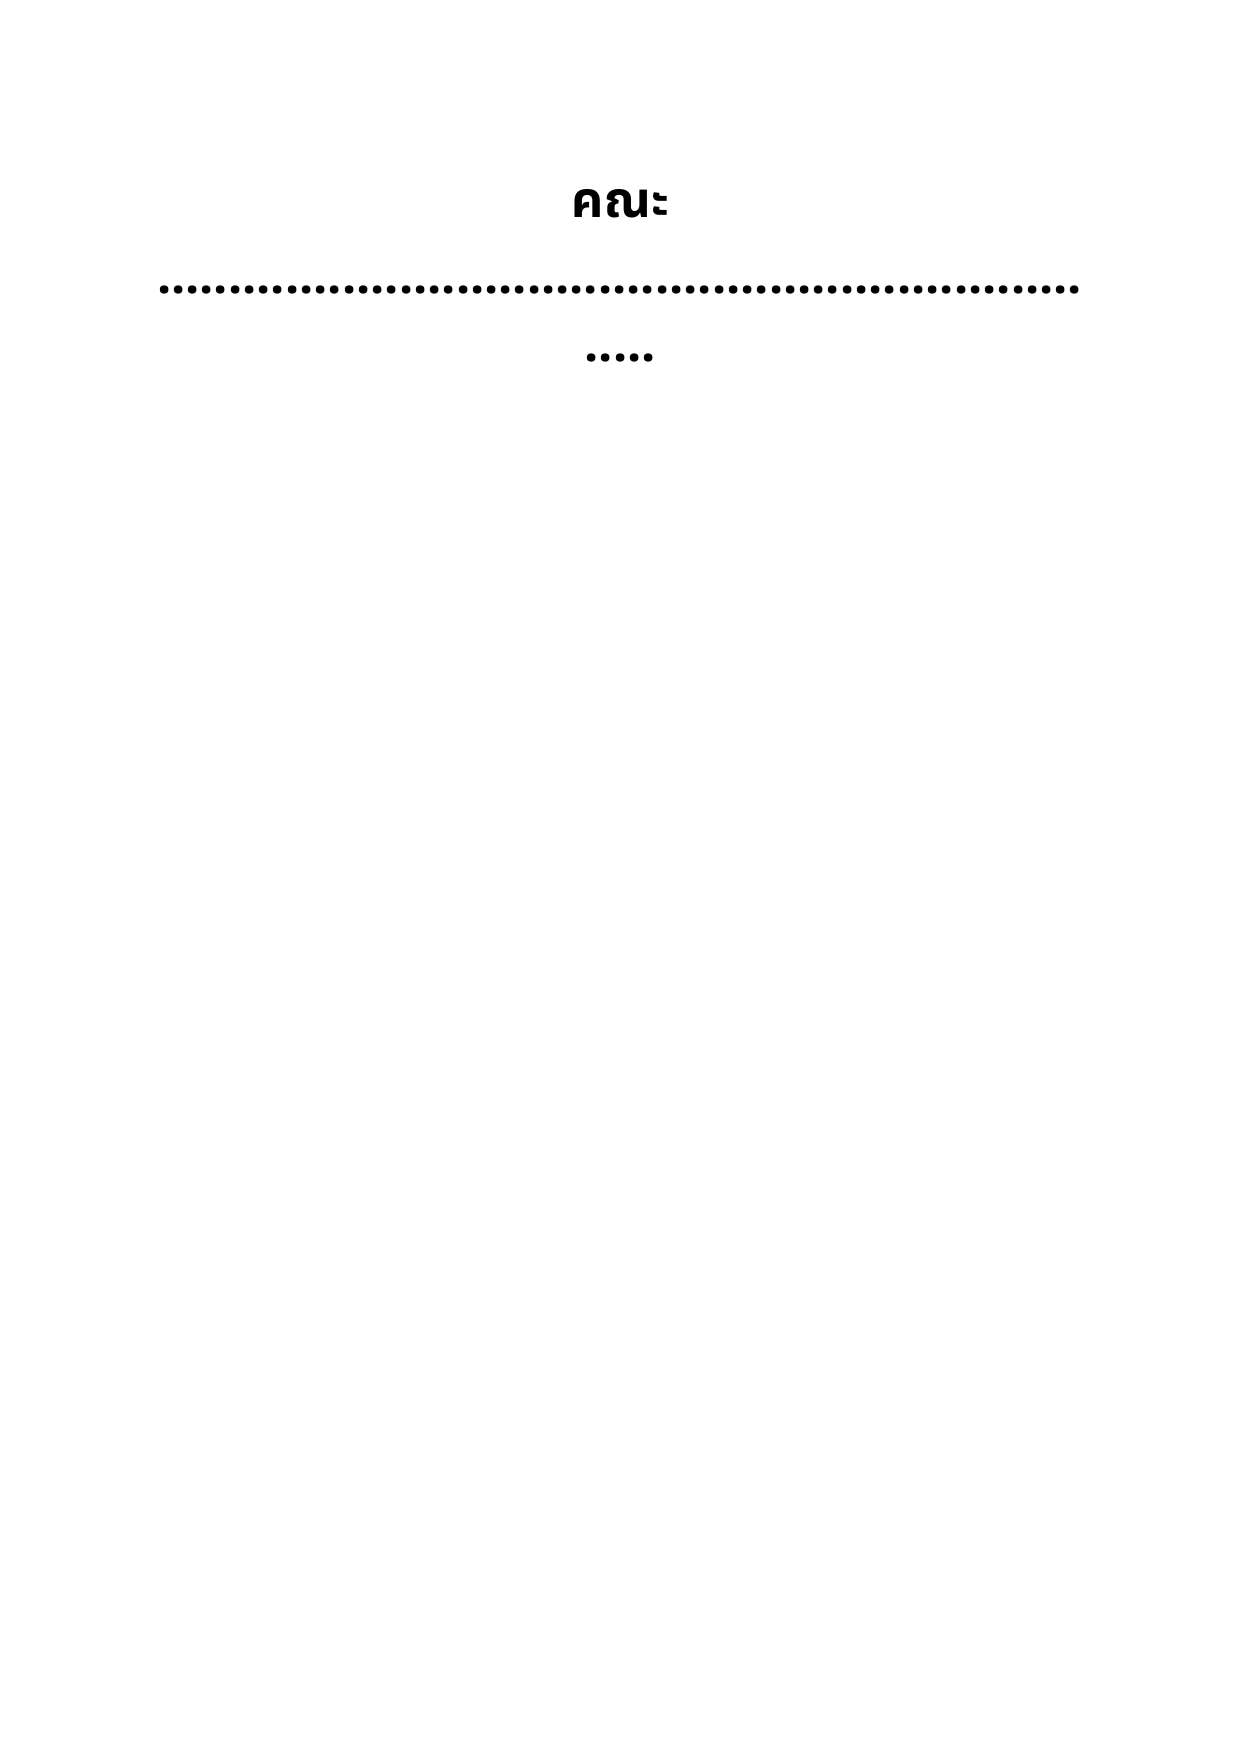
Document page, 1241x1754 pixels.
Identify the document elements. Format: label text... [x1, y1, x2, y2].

text คณะ ...................................................................... [150, 164, 1090, 376]
